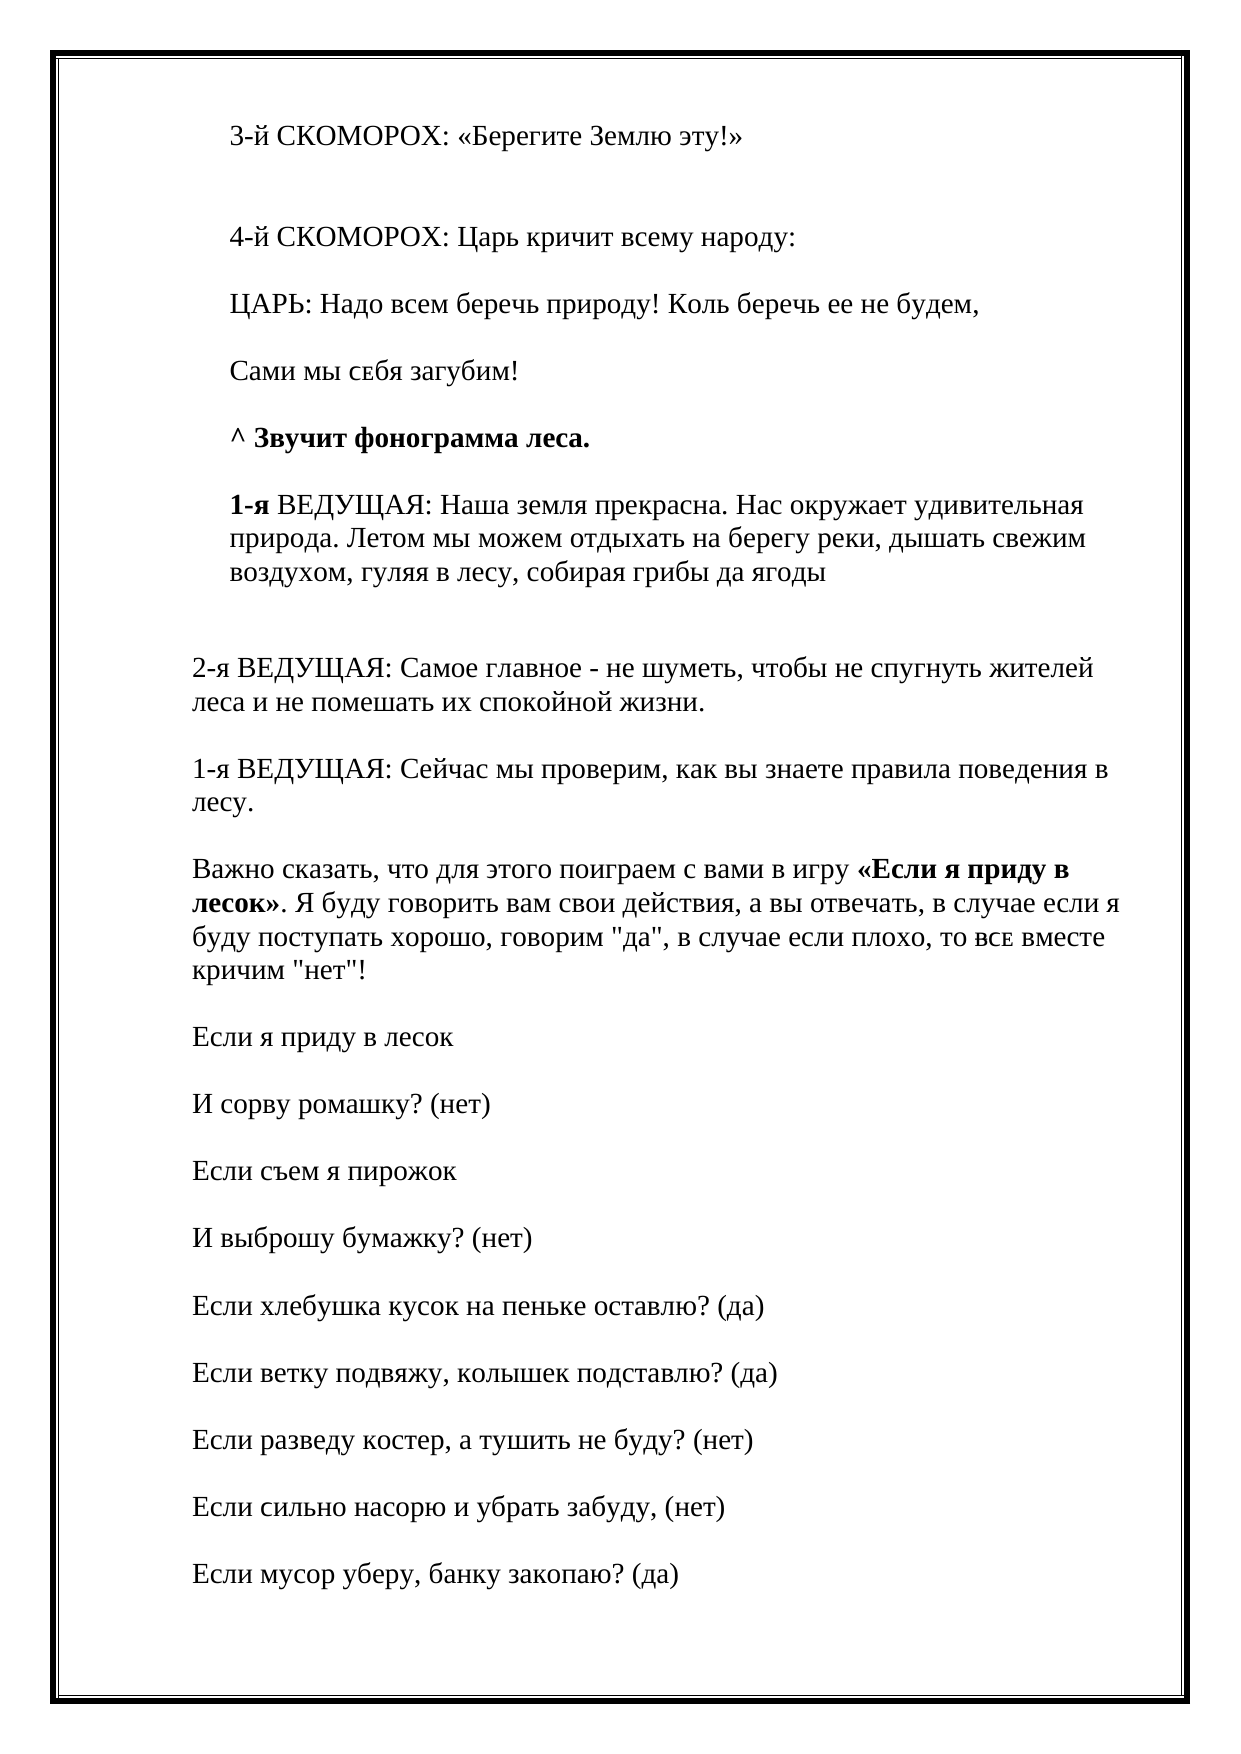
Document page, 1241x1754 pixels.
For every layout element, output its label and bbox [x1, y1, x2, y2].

list [192, 118, 1152, 588]
text [192, 617, 1152, 1623]
